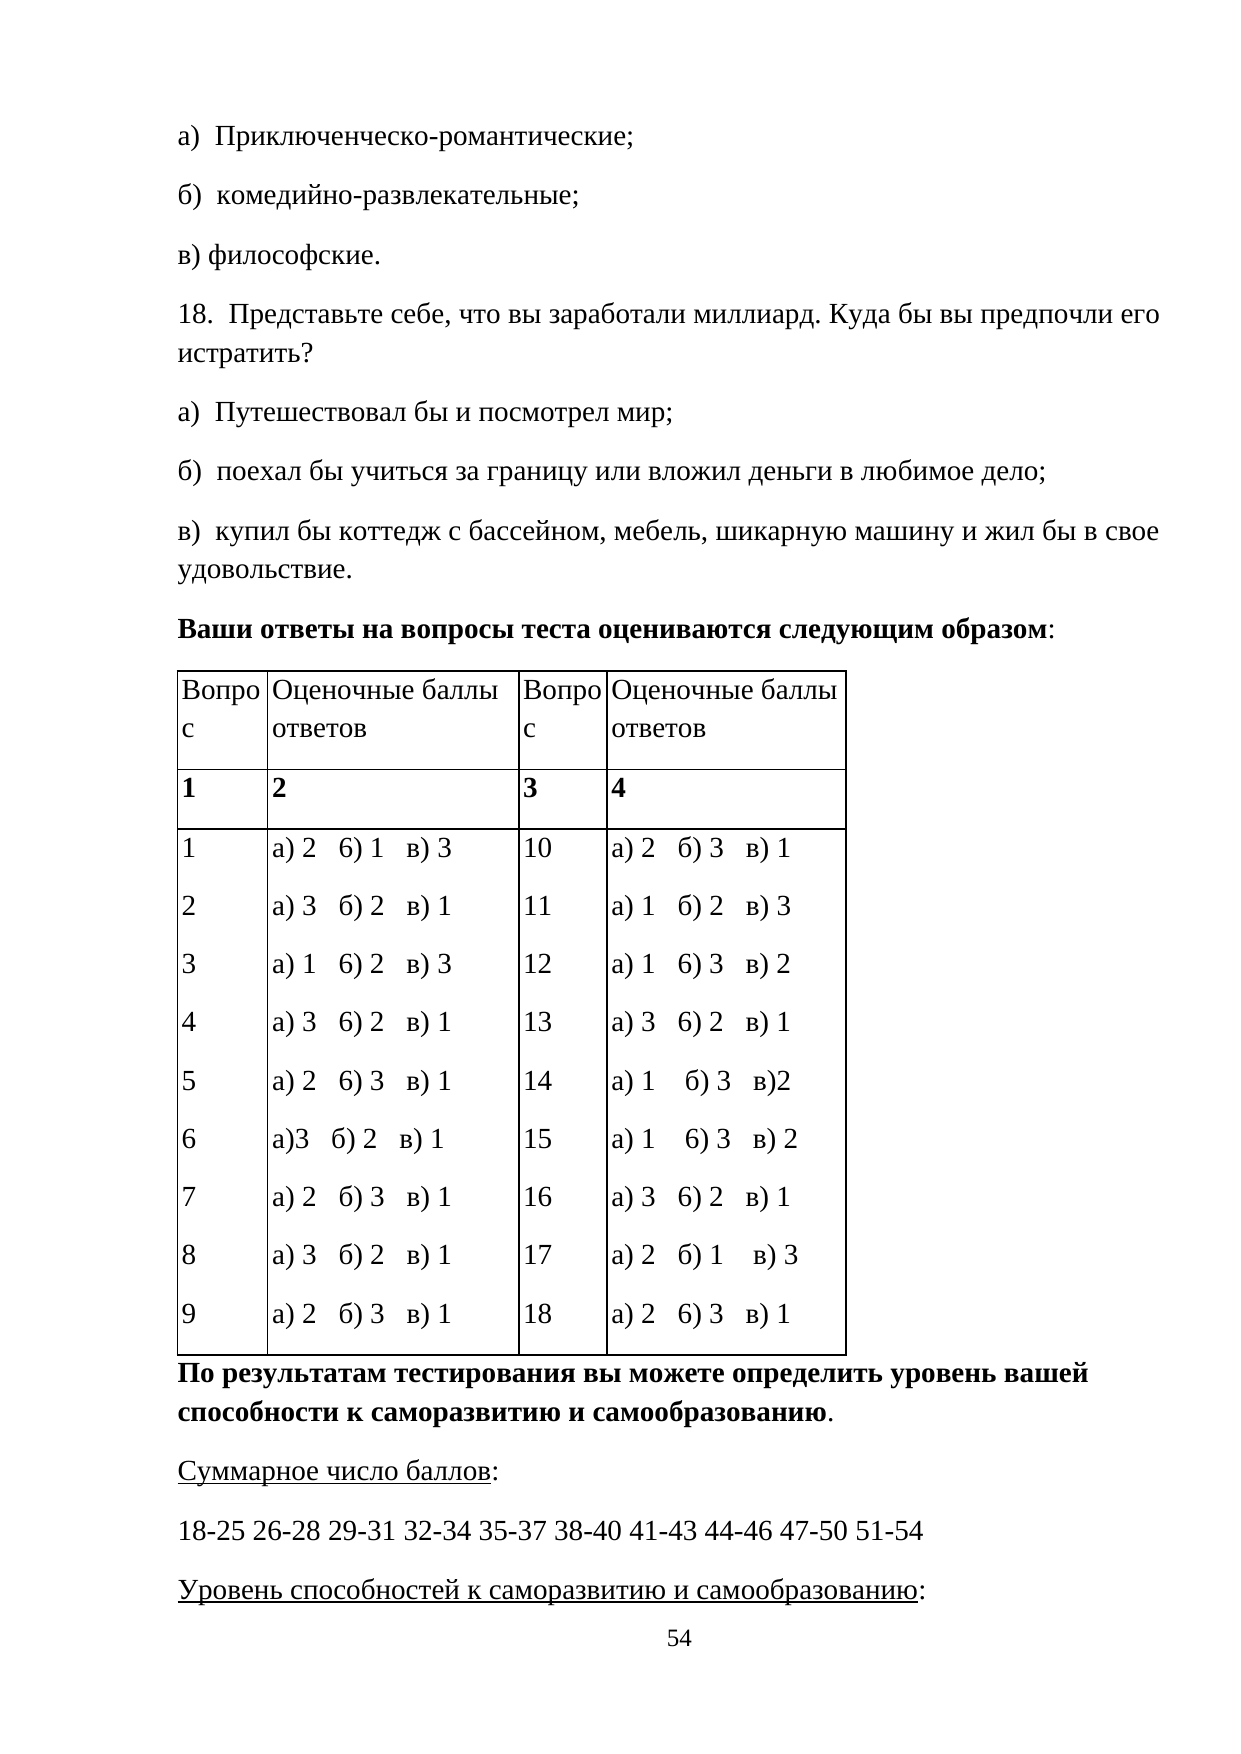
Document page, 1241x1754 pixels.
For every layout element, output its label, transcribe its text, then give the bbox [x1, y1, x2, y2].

text 18-25 26-28 29-31 32-34 35-37 38-40 41-43 44-46 47-50 51-54 [177, 1513, 1181, 1546]
table_cell а) 2 б) 3 в) 1 [268, 1296, 518, 1354]
text в) купил бы коттедж с бассейном, мебель, шикарную машину и жил бы в свое удовольствие. [177, 513, 1181, 585]
table_cell а) 2 б) 1 в) 3 [608, 1238, 845, 1296]
text Суммарное число баллов: [177, 1453, 1181, 1487]
table_cell а) 1 6) 3 в) 2 [608, 1121, 845, 1179]
table_cell 3 [178, 946, 267, 1004]
table_cell 7 [178, 1179, 267, 1237]
table_cell а)3 б) 2 в) 1 [268, 1121, 518, 1179]
table_cell а) 2 б) 3 в) 1 [268, 1179, 518, 1237]
table_header Вопрос [178, 672, 267, 768]
table_cell 2 [178, 888, 267, 946]
table_cell 13 [520, 1005, 606, 1063]
text Ваши ответы на вопросы теста оцениваются следующим образом: [177, 611, 1181, 644]
table_cell 17 [520, 1238, 606, 1296]
table_cell а) 2 6) 1 в) 3 [268, 830, 518, 888]
table_cell а) 3 6) 2 в) 1 [608, 1005, 845, 1063]
text 18. Представьте себе, что вы заработали миллиард. Куда бы вы предпочли его истратить? [177, 296, 1181, 368]
table_cell а) 2 6) 3 в) 1 [608, 1296, 845, 1354]
table_cell а) 2 6) 3 в) 1 [268, 1063, 518, 1121]
table_cell а) 3 б) 2 в) 1 [268, 1238, 518, 1296]
text а) Путешествовал бы и посмотрел мир; [177, 394, 1181, 428]
table_cell 4 [608, 770, 845, 828]
table_cell 8 [178, 1238, 267, 1296]
table_cell 10 [520, 830, 606, 888]
table_cell 12 [520, 946, 606, 1004]
table_cell а) 1 6) 3 в) 2 [608, 946, 845, 1004]
table_cell 1 [178, 770, 267, 828]
text По результатам тестирования вы можете определить уровень вашей способности к саморазвитию и самообразованию. [177, 1356, 1181, 1428]
table_header Оценочные баллы ответов [268, 672, 518, 768]
table_cell а) 3 6) 2 в) 1 [608, 1179, 845, 1237]
text в) философские. [177, 237, 1181, 270]
table_cell 5 [178, 1063, 267, 1121]
text а) Приключенческо-романтические; [177, 118, 1181, 152]
table_cell 16 [520, 1179, 606, 1237]
table_cell 4 [178, 1005, 267, 1063]
table_cell а) 1 6) 2 в) 3 [268, 946, 518, 1004]
table_cell 1 [178, 830, 267, 888]
table_cell 2 [268, 770, 518, 828]
table_cell 15 [520, 1121, 606, 1179]
table_cell 18 [520, 1296, 606, 1354]
table_cell а) 1 б) 2 в) 3 [608, 888, 845, 946]
text б) комедийно-развлекательные; [177, 177, 1181, 211]
table_cell а) 2 б) 3 в) 1 [608, 830, 845, 888]
table_cell 9 [178, 1296, 267, 1354]
text б) поехал бы учиться за границу или вложил деньги в любимое дело; [177, 453, 1181, 487]
table_cell а) 3 6) 2 в) 1 [268, 1005, 518, 1063]
table_header Оценочные баллы ответов [608, 672, 845, 768]
text Уровень способностей к саморазвитию и самообразованию: [177, 1572, 1181, 1606]
table_cell 14 [520, 1063, 606, 1121]
table_cell 3 [520, 770, 606, 828]
table_cell а) 1 б) 3 в)2 [608, 1063, 845, 1121]
table_cell а) 3 б) 2 в) 1 [268, 888, 518, 946]
table_header Вопрос [520, 672, 606, 768]
table_cell 11 [520, 888, 606, 946]
table_cell 6 [178, 1121, 267, 1179]
